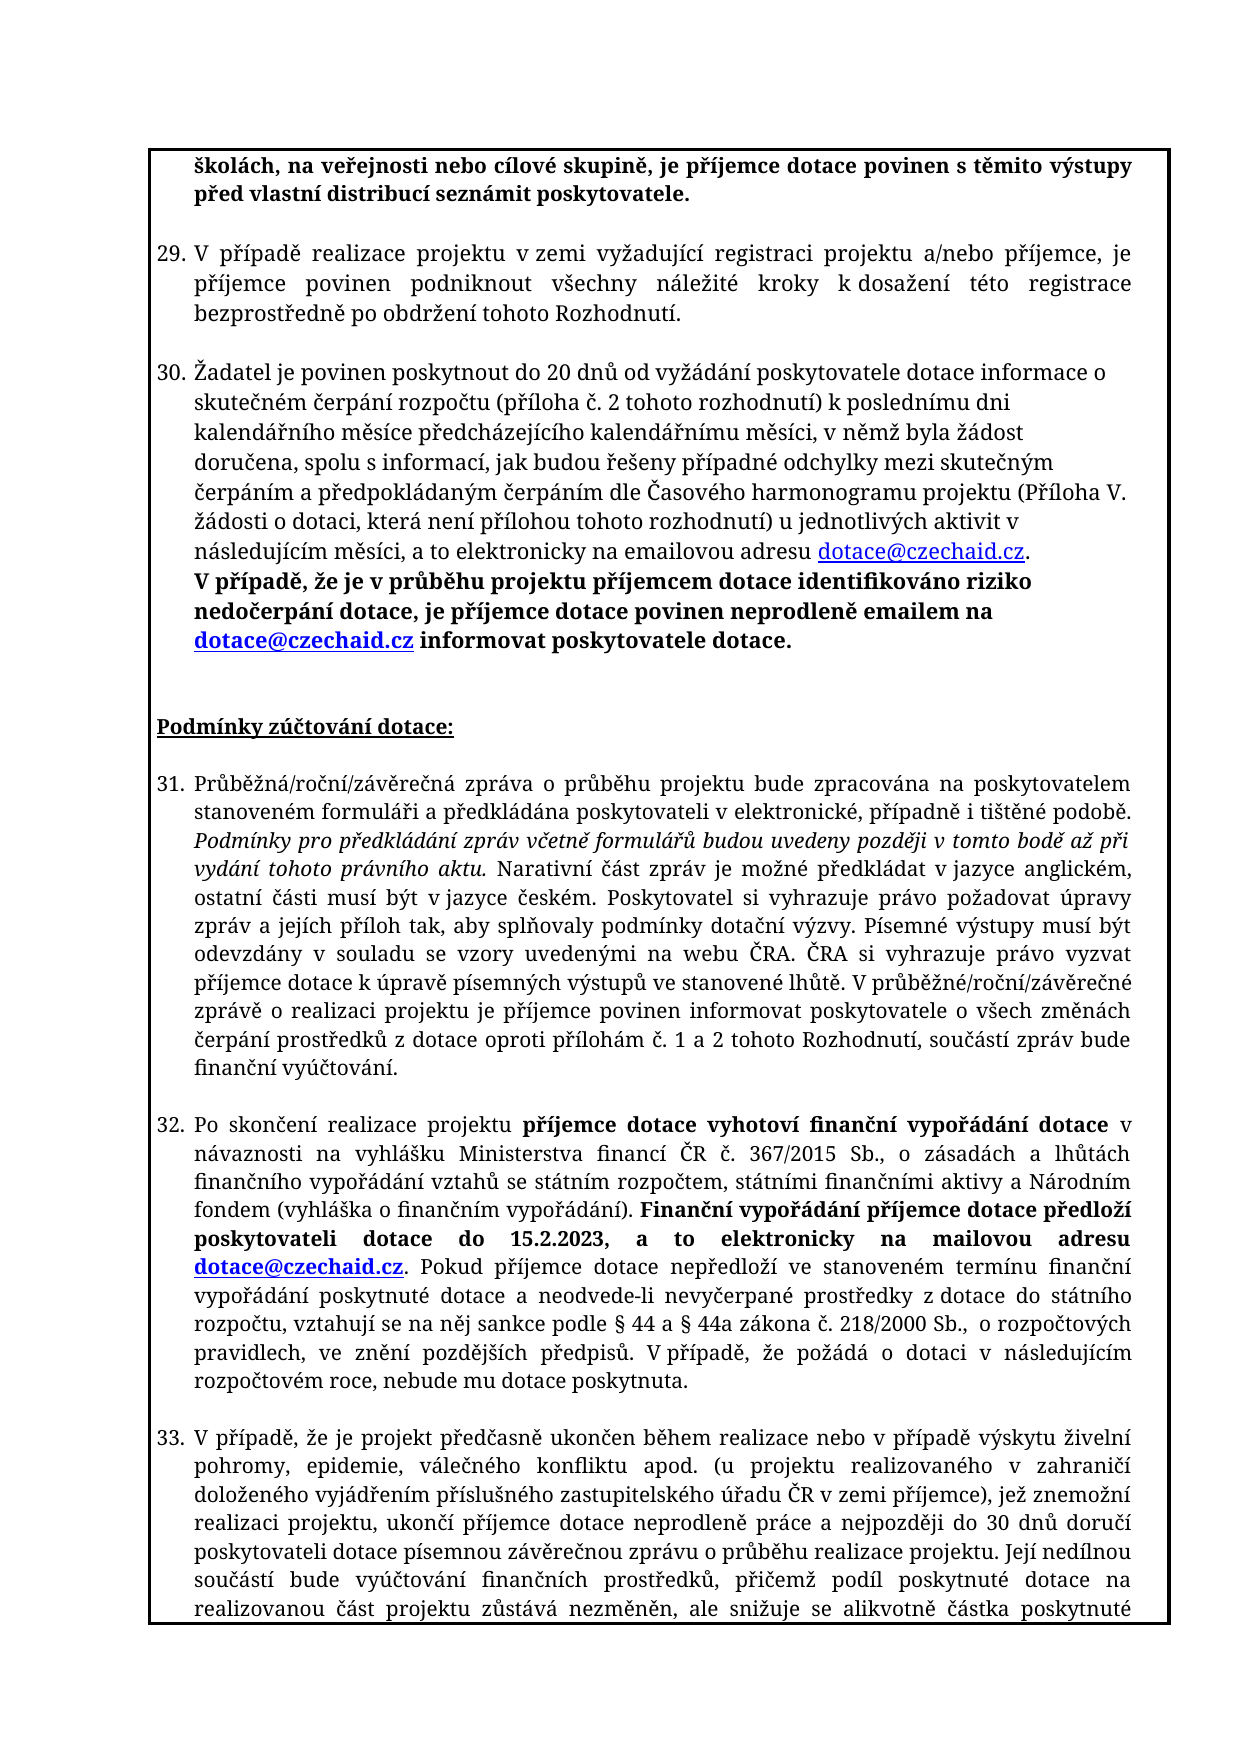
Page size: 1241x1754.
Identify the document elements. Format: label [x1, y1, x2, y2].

table_header [151, 151, 1167, 1622]
